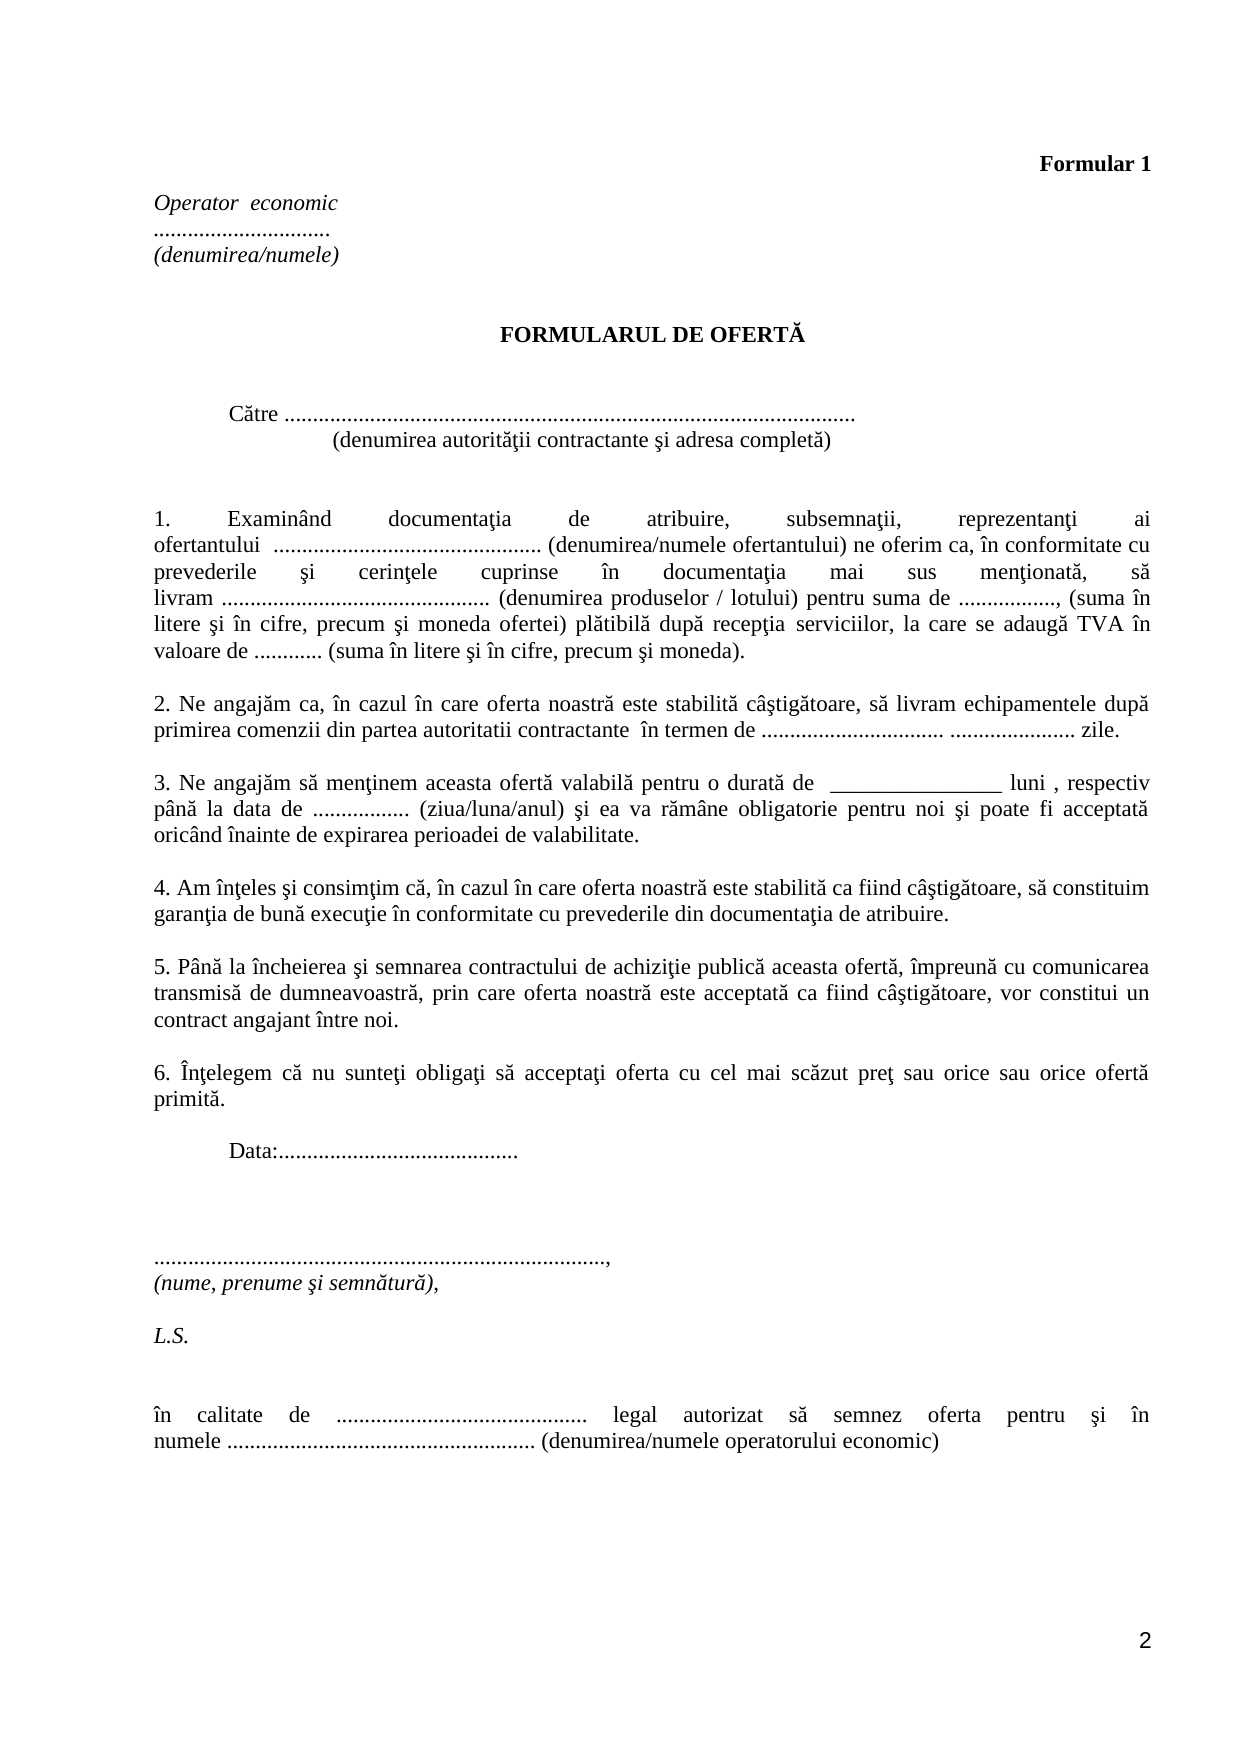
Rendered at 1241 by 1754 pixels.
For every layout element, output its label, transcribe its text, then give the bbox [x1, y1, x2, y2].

text (nume, prenume şi semnătură), [153, 1269, 1152, 1296]
text în calitate de ............................................ legal autorizat să semnez oferta pentru şi în numele ...................................................... (denumirea/numele operatorului economic) [153, 1401, 1152, 1454]
text 4. Am înţeles şi consimţim că, în cazul în care oferta noastră este stabilită ca fiind câştigătoare, să constituim garanţia de bună execuţie în conformitate cu prevederile din documentaţia de atribuire. [153, 874, 1152, 927]
text FORMULARUL DE OFERTĂ [153, 321, 1152, 347]
text Operator economic [153, 189, 1152, 215]
text (denumirea autorităţii contractante şi adresa completă) [228, 426, 1152, 452]
text 2. Ne angajăm ca, în cazul în care oferta noastră este stabilită câştigătoare, să livram echipamentele după primirea comenzii din partea autoritatii contractante în termen de ................................ ...................... zile. [153, 689, 1152, 742]
text L.S. [153, 1322, 1152, 1348]
text Formular 1 [921, 150, 1152, 176]
text (denumirea/numele) [153, 242, 1152, 268]
text 3. Ne angajăm să menţinem aceasta ofertă valabilă pentru o durată de _______________ luni , respectiv până la data de ................. (ziua/luna/anul) şi ea va rămâne obligatorie pentru noi şi poate fi acceptată oricând înainte de expirarea perioadei de valabilitate. [153, 769, 1152, 848]
text ..............................................................................., [153, 1243, 1152, 1269]
text 5. Până la încheierea şi semnarea contractului de achiziţie publică aceasta ofertă, împreună cu comunicarea transmisă de dumneavoastră, prin care oferta noastră este acceptată ca fiind câştigătoare, vor constitui un contract angajant între noi. [153, 953, 1152, 1032]
text ............................... [153, 215, 1152, 242]
text 6. Înţelegem că nu sunteţi obligaţi să acceptaţi oferta cu cel mai scăzut preţ sau orice sau orice ofertă primită. [153, 1058, 1152, 1111]
text Data:.......................................... [153, 1138, 1152, 1164]
text 1. Examinând documentaţia de atribuire, subsemnaţii, reprezentanţi ai ofertantului ............................................... (denumirea/numele ofertantului) ne oferim ca, în conformitate cu prevederile şi cerinţele cuprinse în documentaţia mai sus menţionată, să livram ............................................... (denumirea produselor / lotului) pentru suma de ................., (suma în litere şi în cifre, precum şi moneda ofertei) plătibilă după recepţia serviciilor, la care se adaugă TVA în valoare de ............ (suma în litere şi în cifre, precum şi moneda). [153, 505, 1152, 663]
text Către .................................................................................................... [153, 400, 1152, 426]
